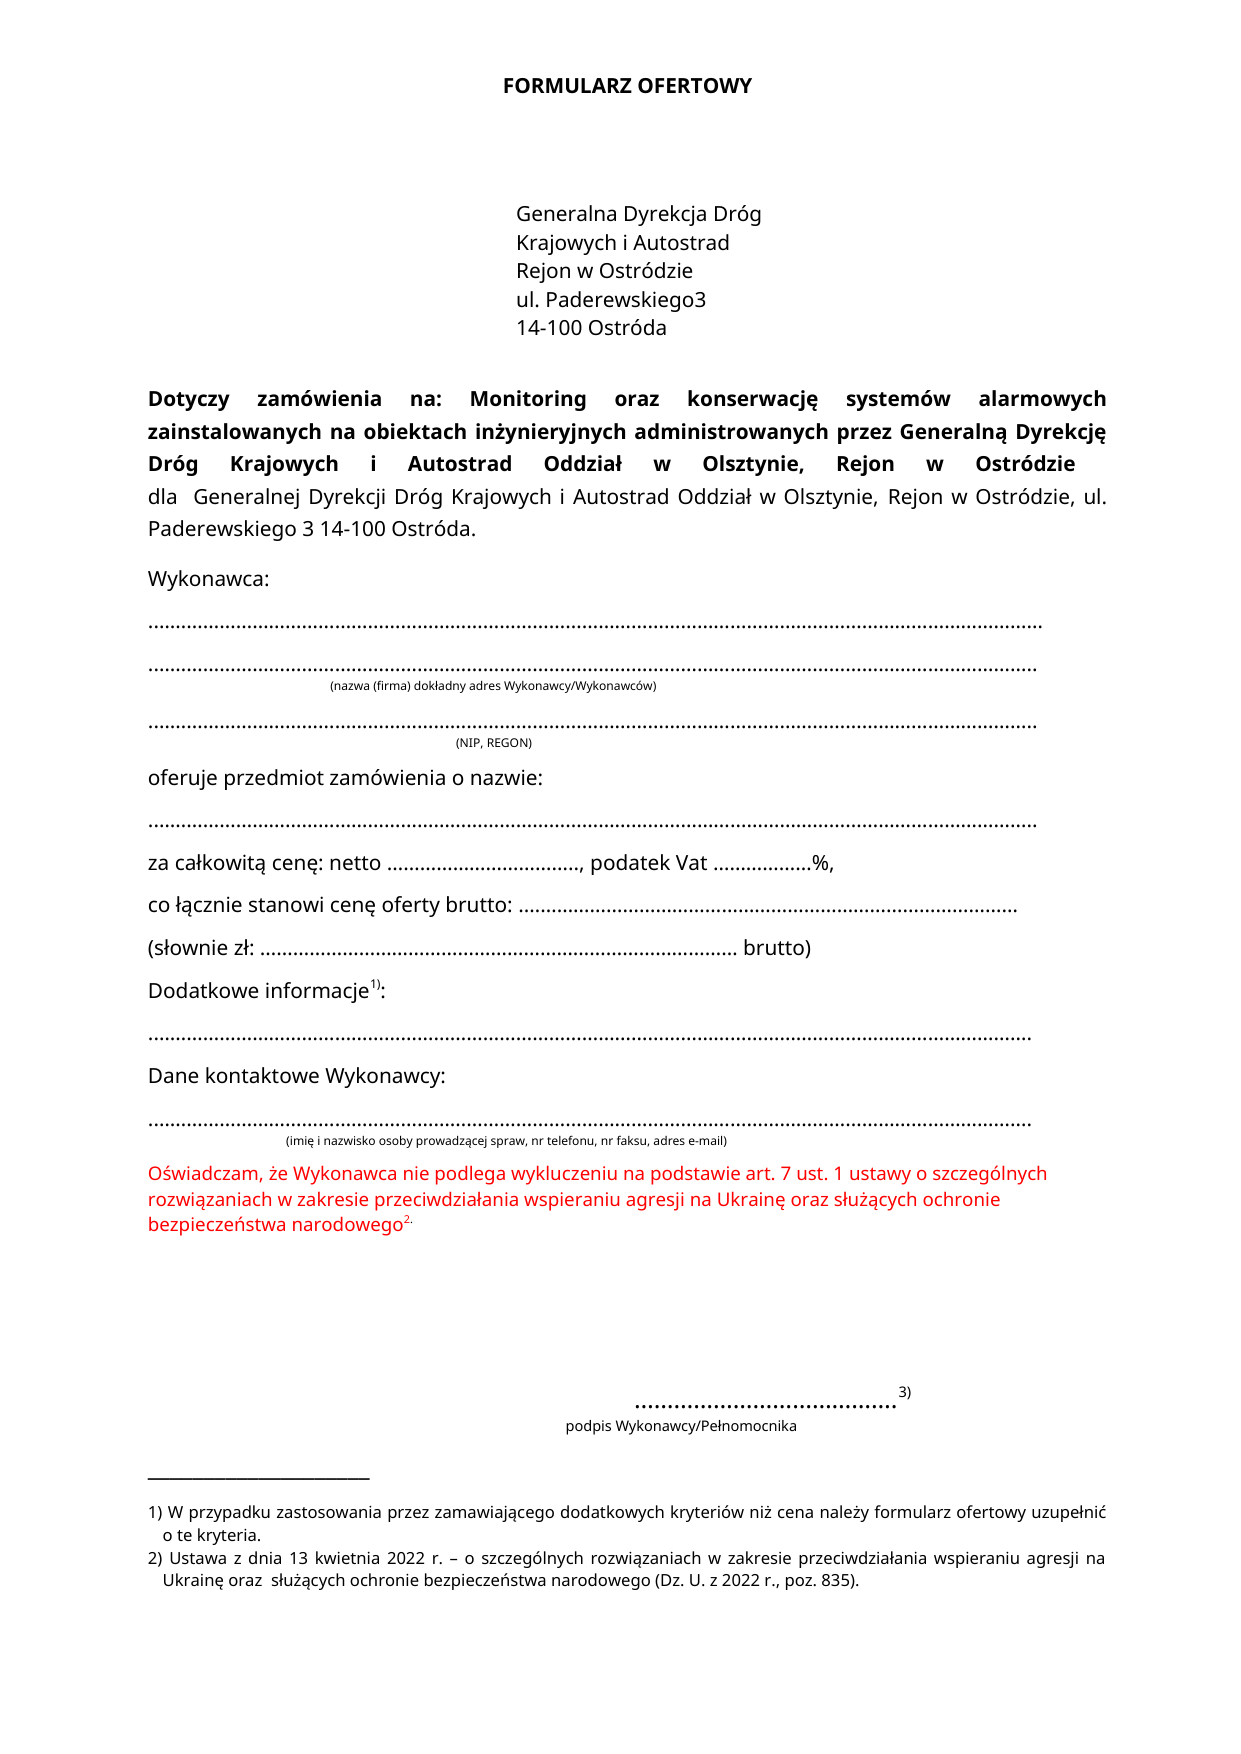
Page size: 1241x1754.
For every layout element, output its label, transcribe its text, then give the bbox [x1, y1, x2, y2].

text (nazwa (firma) dokładny adres Wykonawcy/Wykonawców) [148, 677, 1107, 706]
text ____________________ [148, 1450, 1107, 1484]
text oferuje przedmiot zamówienia o nazwie: [148, 763, 1107, 791]
text za całkowitą cenę: netto …………………………….., podatek Vat ………………%, co łącznie stanowi cenę oferty brutto: .……………………………………………………………………………… [148, 848, 1107, 919]
text ul. Paderewskiego3 [148, 285, 1107, 313]
text (słownie zł: …………………………………………………………………………… brutto) [148, 933, 1107, 962]
text (NIP, REGON) [148, 734, 1107, 763]
text .…………………………………………………………………………………………………………………………………………….. [148, 805, 1107, 834]
text FORMULARZ OFERTOWY [148, 72, 1107, 100]
text .…………………………………………………………………………………………………………………………………………….. [148, 706, 1107, 734]
text podpis Wykonawcy/Pełnomocnika [148, 1416, 1107, 1450]
text .…………………………………………………………………………………………………………………………………………….. [148, 649, 1107, 677]
text Wykonawca: [148, 564, 1107, 592]
list Ustawa z dnia 13 kwietnia 2022 r. – o szczególnych rozwiązaniach w zakresie przeciwdziałania wspieraniu agresji na Ukrainę oraz służących ochronie bezpieczeństwa narodowego (Dz. U. z 2022 r., poz. 835). [148, 1546, 1107, 1592]
text Dotyczy zamówienia na: Monitoring oraz konserwację systemów alarmowych zainstalowanych na obiektach inżynieryjnych administrowanych przez Generalną Dyrekcję Dróg Krajowych i Autostrad Oddział w Olsztynie, Rejon w Ostródzie dla Generalnej Dyrekcji Dróg Krajowych i Autostrad Oddział w Olsztynie, Rejon w Ostródzie, ul. Paderewskiego 3 14-100 Ostróda. [148, 384, 1107, 543]
text Oświadczam, że Wykonawca nie podlega wykluczeniu na podstawie art. 7 ust. 1 ustawy o szczególnych rozwiązaniach w zakresie przeciwdziałania wspieraniu agresji na Ukrainę oraz służących ochronie bezpieczeństwa narodowego2. [148, 1161, 1107, 1237]
list W przypadku zastosowania przez zamawiającego dodatkowych kryteriów niż cena należy formularz ofertowy uzupełnić o te kryteria. [148, 1501, 1107, 1546]
text (imię i nazwisko osoby prowadzącej spraw, nr telefonu, nr faksu, adres e-mail) [148, 1132, 1107, 1161]
text Dane kontaktowe Wykonawcy: [148, 1061, 1107, 1089]
text ………………………………….3) [148, 1382, 1107, 1416]
text 14-100 Ostróda [148, 313, 1107, 342]
text Dodatkowe informacje1): [148, 976, 1107, 1004]
text .……………………………………………………………………………………………………………………………………………. [148, 1018, 1107, 1047]
text .……………………………………………………………………………………………………………………………………………… [148, 606, 1107, 635]
text Generalna Dyrekcja Dróg Krajowych i Autostrad [148, 199, 1107, 256]
text .……………………………………………………………………………………………………………………………………………. [148, 1104, 1107, 1132]
text Rejon w Ostródzie [148, 256, 1107, 285]
